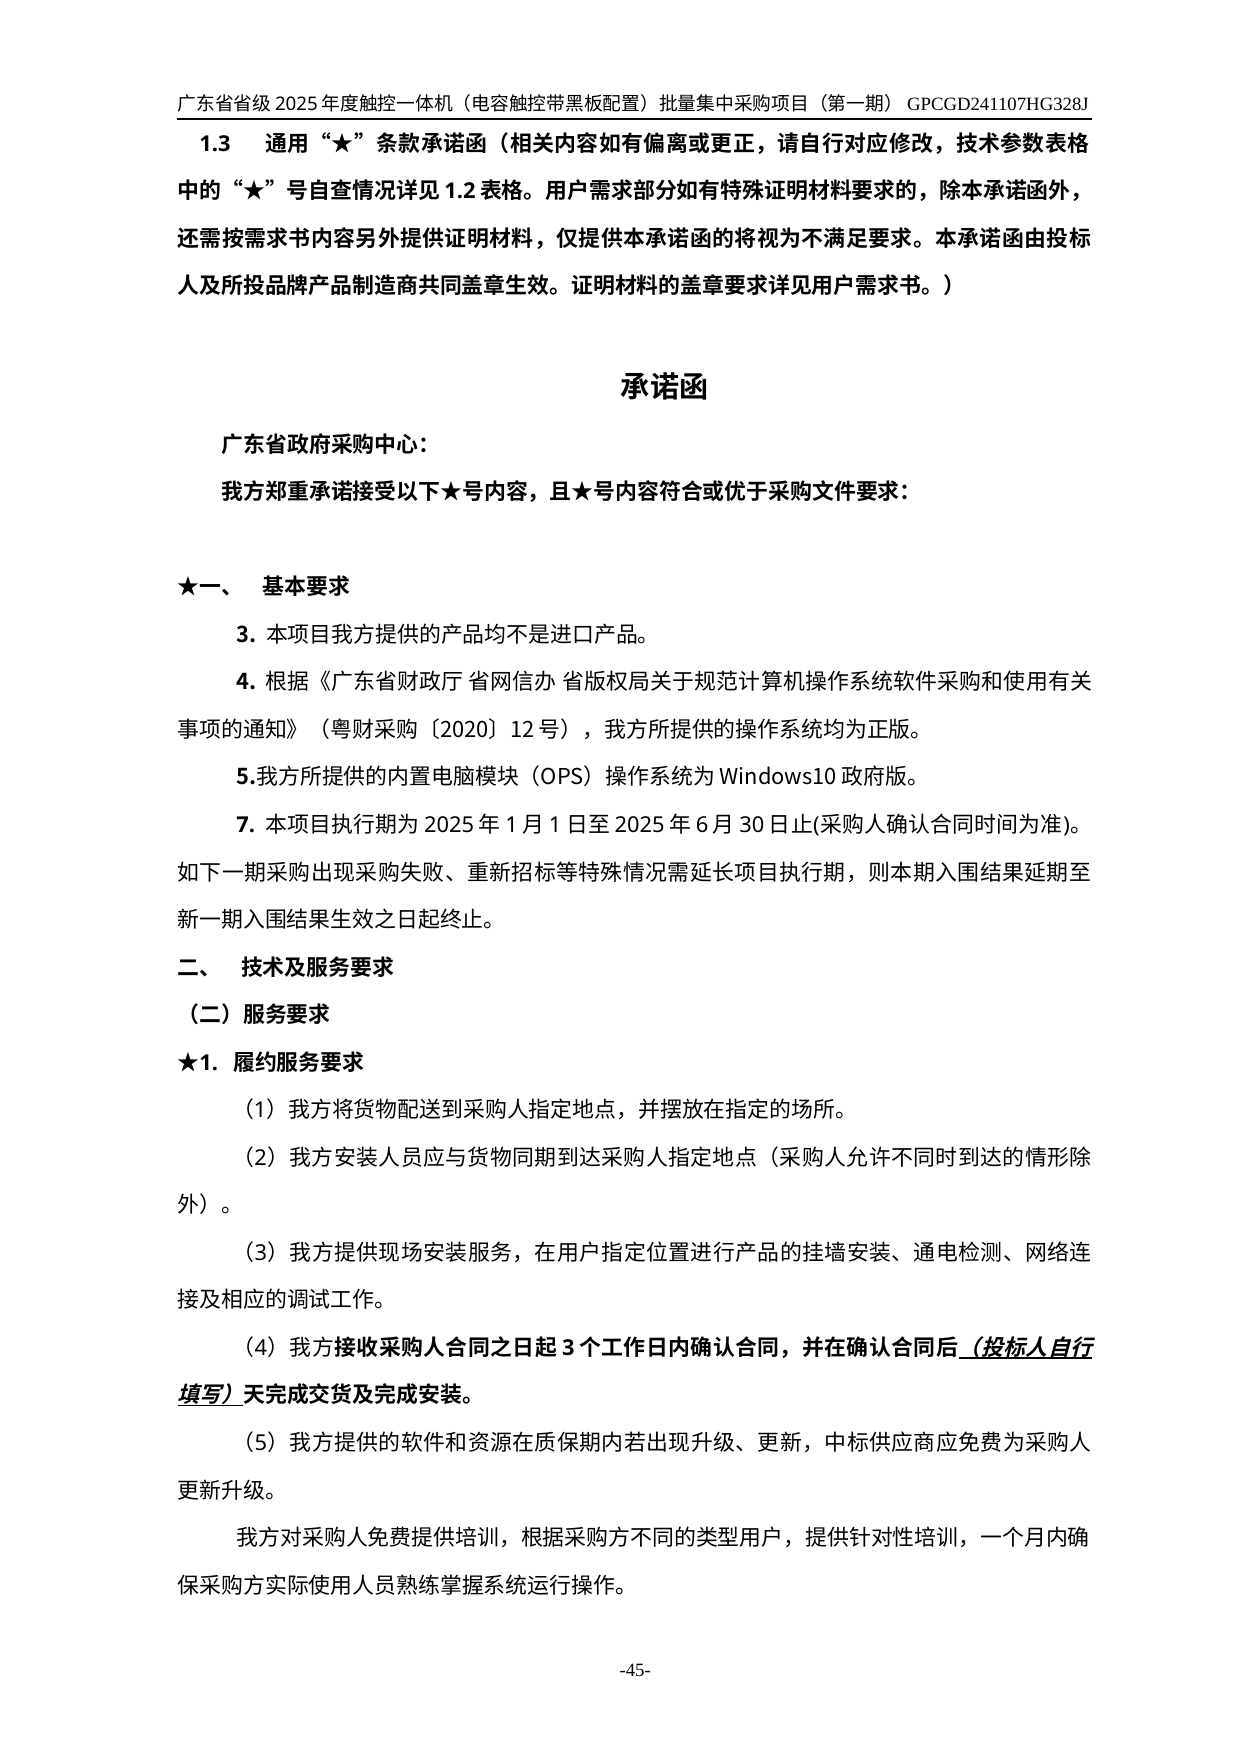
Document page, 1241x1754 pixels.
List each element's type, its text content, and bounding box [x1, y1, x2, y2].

text ★1. 履约服务要求 [177, 1044, 1092, 1076]
text （5）我方提供的软件和资源在质保期内若出现升级、更新，中标供应商应免费为采购人更新升级。 [177, 1425, 1092, 1504]
text 5.我方所提供的内置电脑模块（OPS）操作系统为Windows10政府版。 [236, 759, 1092, 791]
text （4）我方接收采购人合同之日起3个工作日内确认合同，并在确认合同后（投标人自行填写）天完成交货及完成安装。 [177, 1330, 1092, 1409]
text 我方对采购人免费提供培训，根据采购方不同的类型用户，提供针对性培训，一个月内确保采购方实际使用人员熟练掌握系统运行操作。 [177, 1520, 1092, 1599]
text 1.3 通用“★”条款承诺函（相关内容如有偏离或更正，请自行对应修改，技术参数表格中的“★”号自查情况详见1.2表格。用户需求部分如有特殊证明材料要求的，除本承诺函外，还需按需求书内容另外提供证明材料，仅提供本承诺函的将视为不满足要求。本承诺函由投标人及所投品牌产品制造商共同盖章生效。证明材料的盖章要求详见用户需求书。） [177, 126, 1092, 300]
text 4. 根据《广东省财政厅 省网信办 省版权局关于规范计算机操作系统软件采购和使用有关事项的通知》（粤财采购〔2020〕12号），我方所提供的操作系统均为正版。 [177, 664, 1092, 743]
text 7. 本项目执行期为2025年1月1日至2025年6月30日止(采购人确认合同时间为准)。如下一期采购出现采购失败、重新招标等特殊情况需延长项目执行期，则本期入围结果延期至新一期入围结果生效之日起终止。 [177, 807, 1092, 934]
text （3）我方提供现场安装服务，在用户指定位置进行产品的挂墙安装、通电检测、网络连接及相应的调试工作。 [177, 1235, 1092, 1314]
text 承诺函 [177, 363, 1092, 406]
text （2）我方安装人员应与货物同期到达采购人指定地点（采购人允许不同时到达的情形除外）。 [177, 1140, 1092, 1219]
text 3. 本项目我方提供的产品均不是进口产品。 [236, 617, 1092, 648]
text （二）服务要求 [177, 997, 1092, 1029]
subtitle ★一、 基本要求 [177, 569, 1092, 601]
subtitle 二、 技术及服务要求 [177, 949, 1092, 981]
text （1）我方将货物配送到采购人指定地点，并摆放在指定的场所。 [177, 1092, 1092, 1124]
text 广东省政府采购中心： [177, 427, 1092, 458]
text 我方郑重承诺接受以下★号内容，且★号内容符合或优于采购文件要求： [177, 474, 1092, 506]
